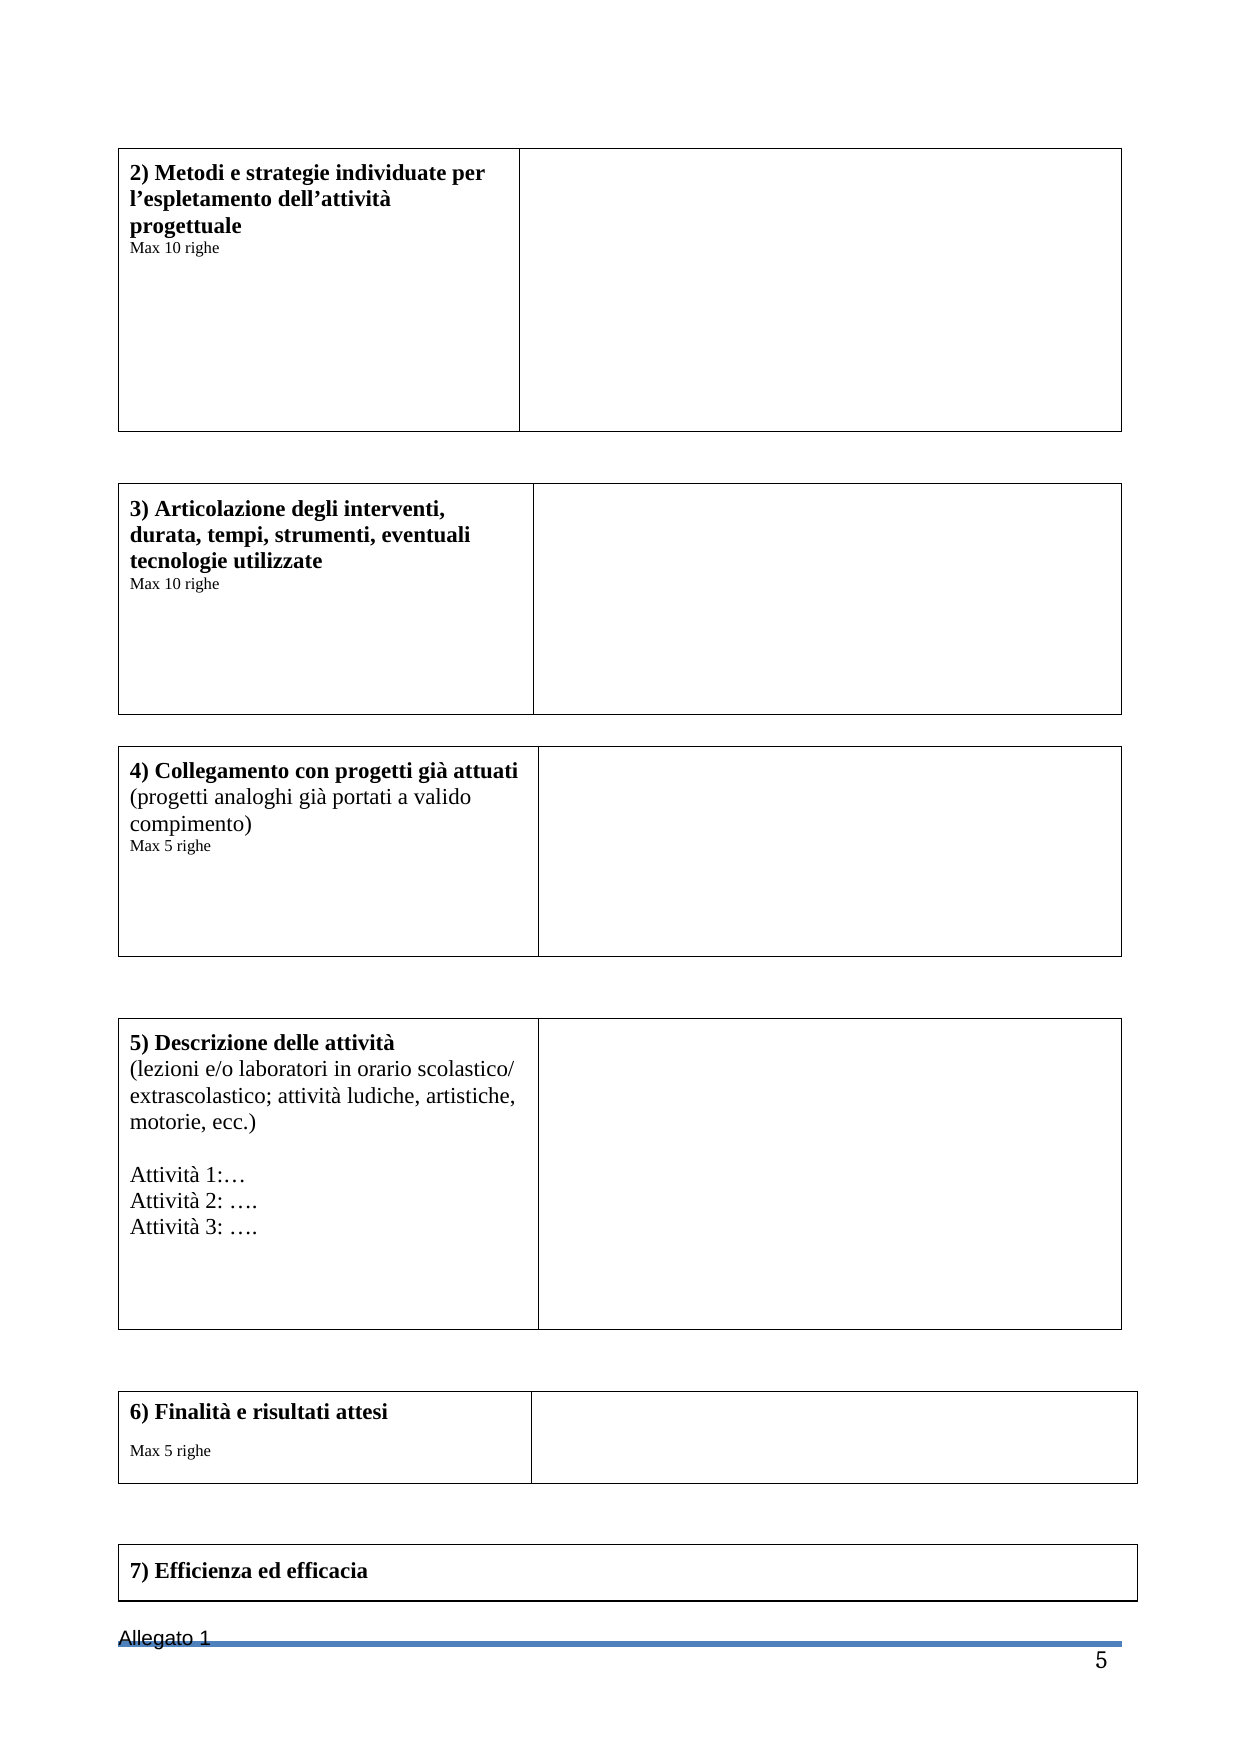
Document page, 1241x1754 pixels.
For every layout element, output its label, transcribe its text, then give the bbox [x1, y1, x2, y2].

table_header [539, 747, 1121, 956]
table_header [532, 1392, 1137, 1482]
table_header [539, 1019, 1121, 1329]
table_header 4) Collegamento con progetti già attuati (progetti analoghi già portati a valido compimento) Max 5 righe [119, 747, 538, 956]
table_header [520, 149, 1121, 431]
table_header 7) Efficienza ed efficacia [119, 1545, 1137, 1600]
table_header [534, 484, 1121, 714]
table_header 3) Articolazione degli interventi, durata, tempi, strumenti, eventuali tecnologie utilizzate Max 10 righe [119, 484, 533, 714]
table_header 6) Finalità e risultati attesi Max 5 righe [119, 1392, 531, 1482]
table_header 5) Descrizione delle attività (lezioni e/o laboratori in orario scolastico/ extrascolastico; attività ludiche, artistiche, motorie, ecc.) Attività 1:… Attività 2: …. Attività 3: …. [119, 1019, 538, 1329]
table_header 2) Metodi e strategie individuate per l’espletamento dell’attività progettuale Max 10 righe [119, 149, 519, 431]
